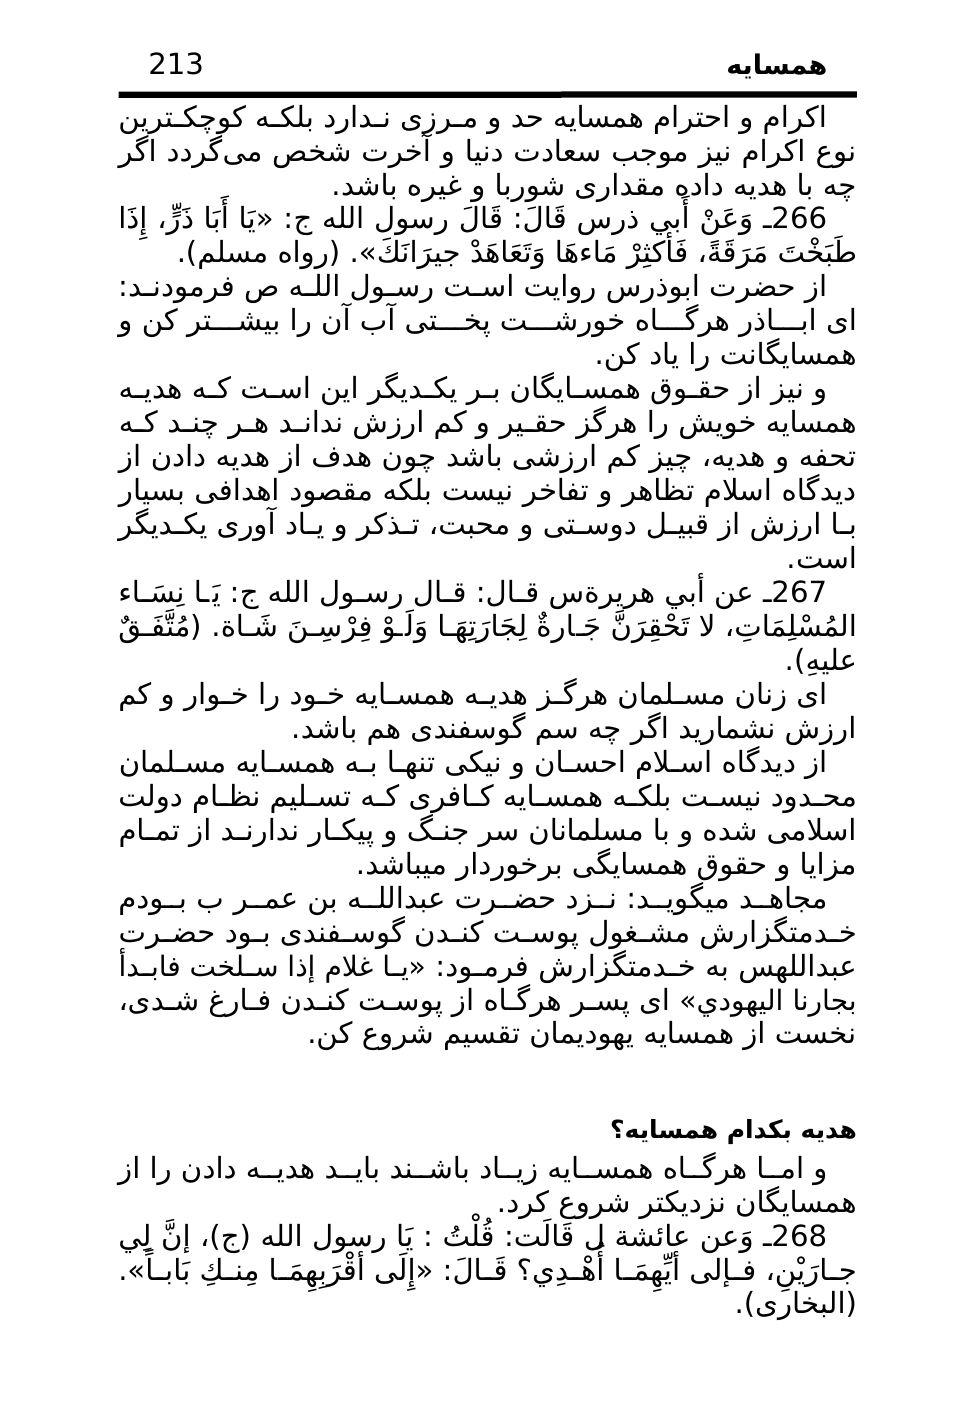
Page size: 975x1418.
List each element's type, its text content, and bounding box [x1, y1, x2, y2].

text از دیدگاه اسلام احسان و نیکی تنها به همسایه مسلمان محدود نیست بلکه همسایه کافری که تسلیم نظام دولت اسلامی شده و با مسلمانان سر جنگ و پیکار ندارند از تمام مزایا و حقوق همسایگی برخوردار میباشد. [118, 745, 857, 881]
text ای زنان مسلمان هرگز هدیه همسایه خود را خوار و کم ارزش نشمارید اگر چه سم گوسفندی هم باشد. [118, 677, 857, 745]
text اکرام و احترام همسایه حد و مرزی ندارد بلکه کوچکترین نوع اکرام نیز موجب سعادت دنیا و آخرت شخص می‌گردد اگر چه با هدیه داده مقداری شوربا و غیره باشد. [118, 100, 857, 202]
text و اما هرگاه همسایه زیاد باشند باید هدیه دادن را از همسایگان نزدیکتر شروع کرد. [118, 1151, 857, 1219]
text 266ـ‌ وَعَنْ أَبي ذرس قَالَ: قَالَ رسول الله ج: «يَا أَبَا ذَرٍّ، إِذَا طَبَخْتَ مَرَقَةً، فَأكثِرْ مَاءهَا وَتَعَاهَدْ جيرَانَكَ». (رواه مسلم). [118, 202, 857, 270]
text 268ـ‌ وَعن عائشة ل قَالَت: قُلْتُ : يَا رسول الله (ج)، إنَّ لِي جارَيْنِ، فإلى أيِّهِمَا أُهْدِي؟ قَالَ: «إِلَى أقْرَبِهِمَا مِنكِ بَاباً». (البخاری). [118, 1219, 857, 1321]
text 267ـ عن أبي هريرةس ‌قال: قال رسول الله ج: يَا نِسَاء المُسْلِمَاتِ، لا تَحْقِرَنَّ جَارةٌ لِجَارَتِهَا وَلَوْ فِرْسِنَ شَاة. (مُتَّفَقٌ علیهِ). [118, 575, 857, 677]
text از حضرت ابوذرس روایت است رسول الله ص فرمودند: ای اباذر هرگاه خورشت پختی آب آن را بیشتر کن و همسایگانت را یاد کن. [118, 270, 857, 372]
text هدیه بکدام همسایه؟ [118, 1116, 857, 1145]
text و نیز از حقوق همسایگان بر یکدیگر این است که هدیه همسایه خویش را هرگز حقیر و کم ارزش نداند هر چند که تحفه و هدیه، چیز کم ارزشی باشد چون هدف از هدیه دادن از دیدگاه اسلام تظاهر و تفاخر نیست بلکه مقصود اهدافی بسیار با ارزش از قبیل دوستی و محبت، تذکر و یاد آوری یکدیگر است. [118, 372, 857, 575]
text مجاهد میگوید: نزد حضرت عبدالله بن عمر ب بودم خدمتگزارش مشغول پوست کندن گوسفندی بود حضرت عبداللهس به خدمتگزارش فرمود: «يا غلام إذا سلخت فابدأ بجارنا اليهودي» ای پسر هرگاه از پوست کندن فارغ شدی، نخست از همسایه یهودیمان تقسیم شروع کن. [118, 881, 857, 1051]
